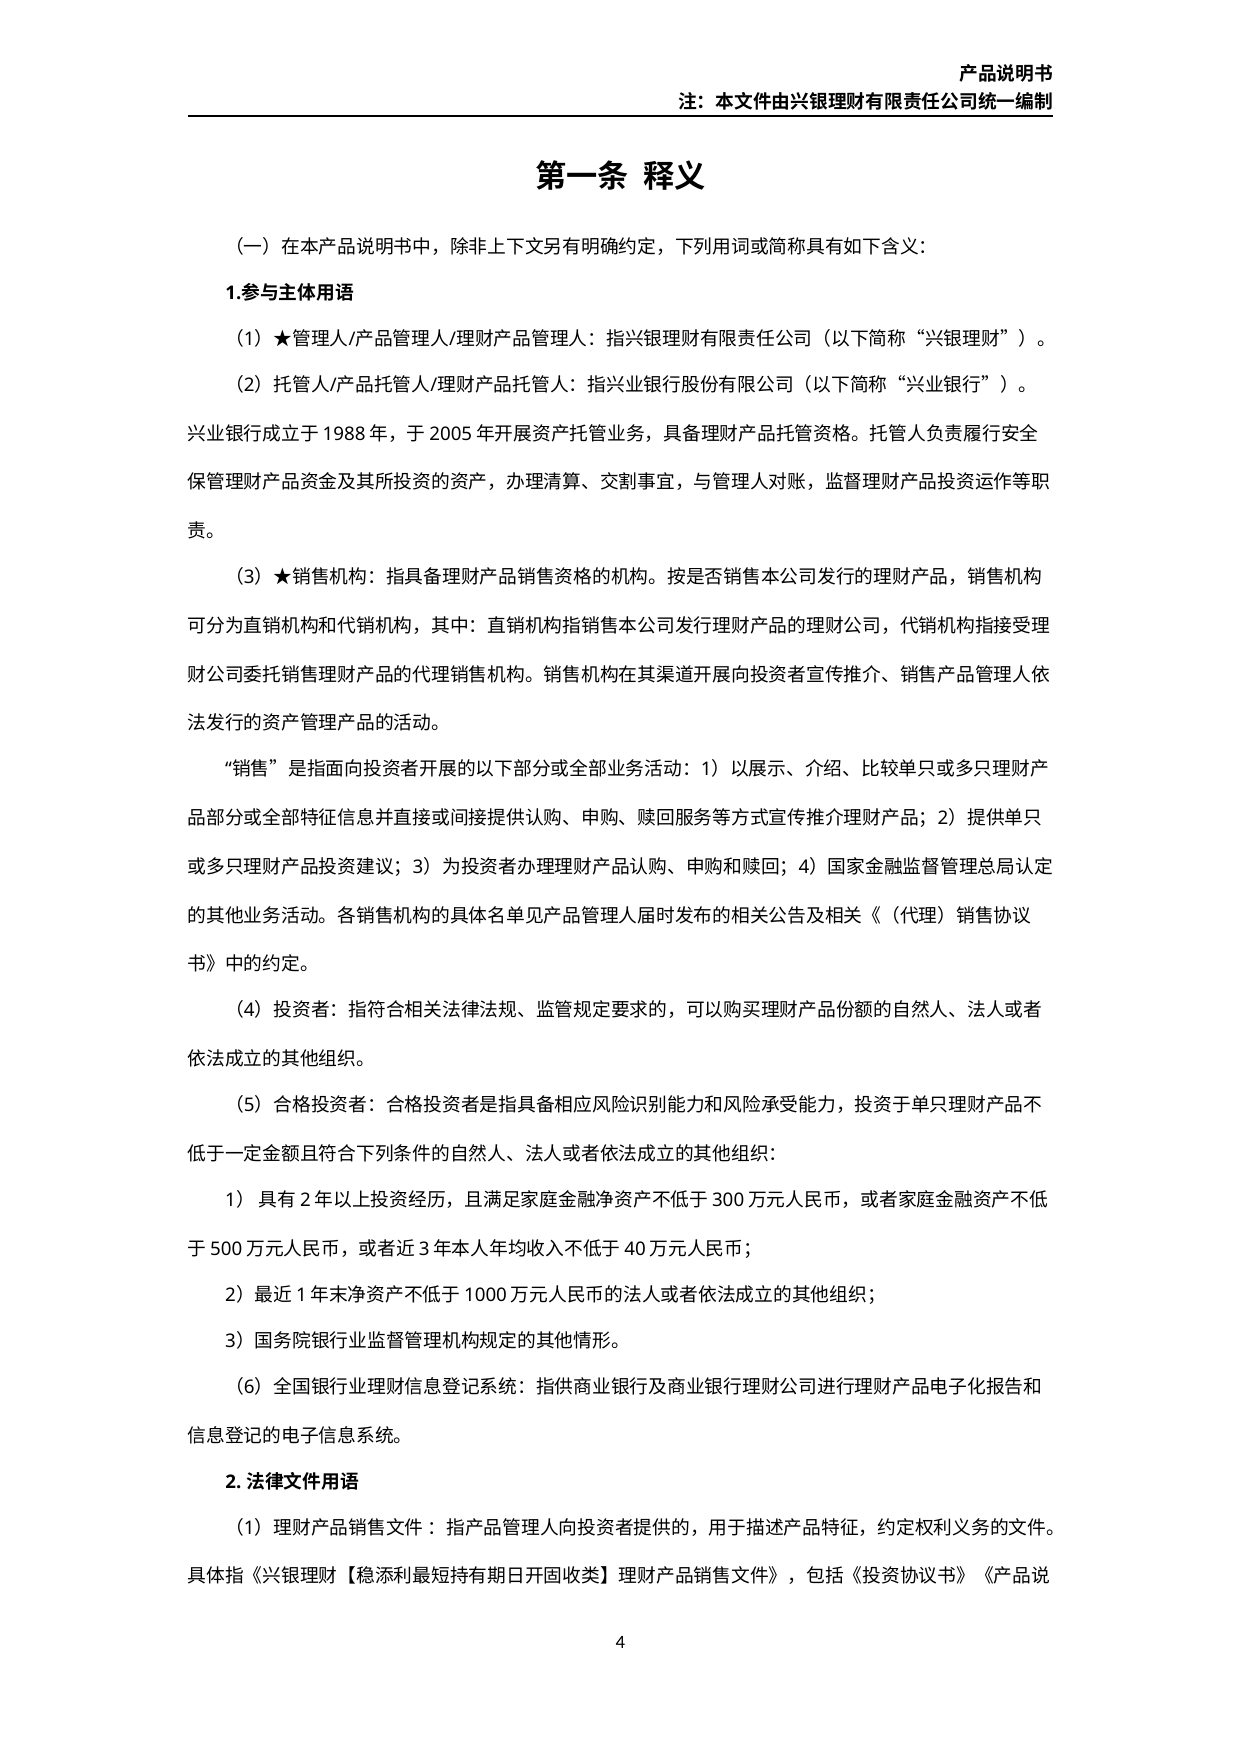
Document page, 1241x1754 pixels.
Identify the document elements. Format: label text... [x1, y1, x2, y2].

text 1） 具有2年以上投资经历，且满足家庭金融净资产不低于300万元人民币，或者家庭金融资产不低于500万元人民币，或者近3年本人年均收入不低于40万元人民币； [187, 1182, 1053, 1263]
subtitle 第一条 释义 [187, 141, 1053, 206]
text 3）国务院银行业监督管理机构规定的其他情形。 [187, 1323, 1053, 1355]
text （3）★销售机构：指具备理财产品销售资格的机构。按是否销售本公司发行的理财产品，销售机构可分为直销机构和代销机构，其中：直销机构指销售本公司发行理财产品的理财公司，代销机构指接受理财公司委托销售理财产品的代理销售机构。销售机构在其渠道开展向投资者宣传推介、销售产品管理人依法发行的资产管理产品的活动。 [187, 559, 1053, 738]
text 1.参与主体用语 [187, 275, 1053, 307]
text （1）★管理人/产品管理人/理财产品管理人：指兴银理财有限责任公司（以下简称“兴银理财”）。 [187, 321, 1053, 353]
text 2. 法律文件用语 [187, 1464, 1053, 1496]
text 2）最近1年末净资产不低于1000万元人民币的法人或者依法成立的其他组织； [187, 1277, 1053, 1309]
text （4）投资者：指符合相关法律法规、监管规定要求的，可以购买理财产品份额的自然人、法人或者依法成立的其他组织。 [187, 992, 1053, 1074]
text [187, 1510, 1053, 1591]
text “销售”是指面向投资者开展的以下部分或全部业务活动：1）以展示、介绍、比较单只或多只理财产品部分或全部特征信息并直接或间接提供认购、申购、赎回服务等方式宣传推介理财产品；2）提供单只或多只理财产品投资建议；3）为投资者办理理财产品认购、申购和赎回；4）国家金融监督管理总局认定的其他业务活动。各销售机构的具体名单见产品管理人届时发布的相关公告及相关《（代理）销售协议书》中的约定。 [187, 751, 1053, 979]
text （5）合格投资者：合格投资者是指具备相应风险识别能力和风险承受能力，投资于单只理财产品不低于一定金额且符合下列条件的自然人、法人或者依法成立的其他组织： [187, 1087, 1053, 1168]
text （2）托管人/产品托管人/理财产品托管人：指兴业银行股份有限公司（以下简称“兴业银行”）。兴业银行成立于1988年，于2005年开展资产托管业务，具备理财产品托管资格。托管人负责履行安全保管理财产品资金及其所投资的资产，办理清算、交割事宜，与管理人对账，监督理财产品投资运作等职责。 [187, 367, 1053, 546]
text （6）全国银行业理财信息登记系统：指供商业银行及商业银行理财公司进行理财产品电子化报告和信息登记的电子信息系统。 [187, 1369, 1053, 1450]
text （一）在本产品说明书中，除非上下文另有明确约定，下列用词或简称具有如下含义： [187, 229, 1053, 261]
